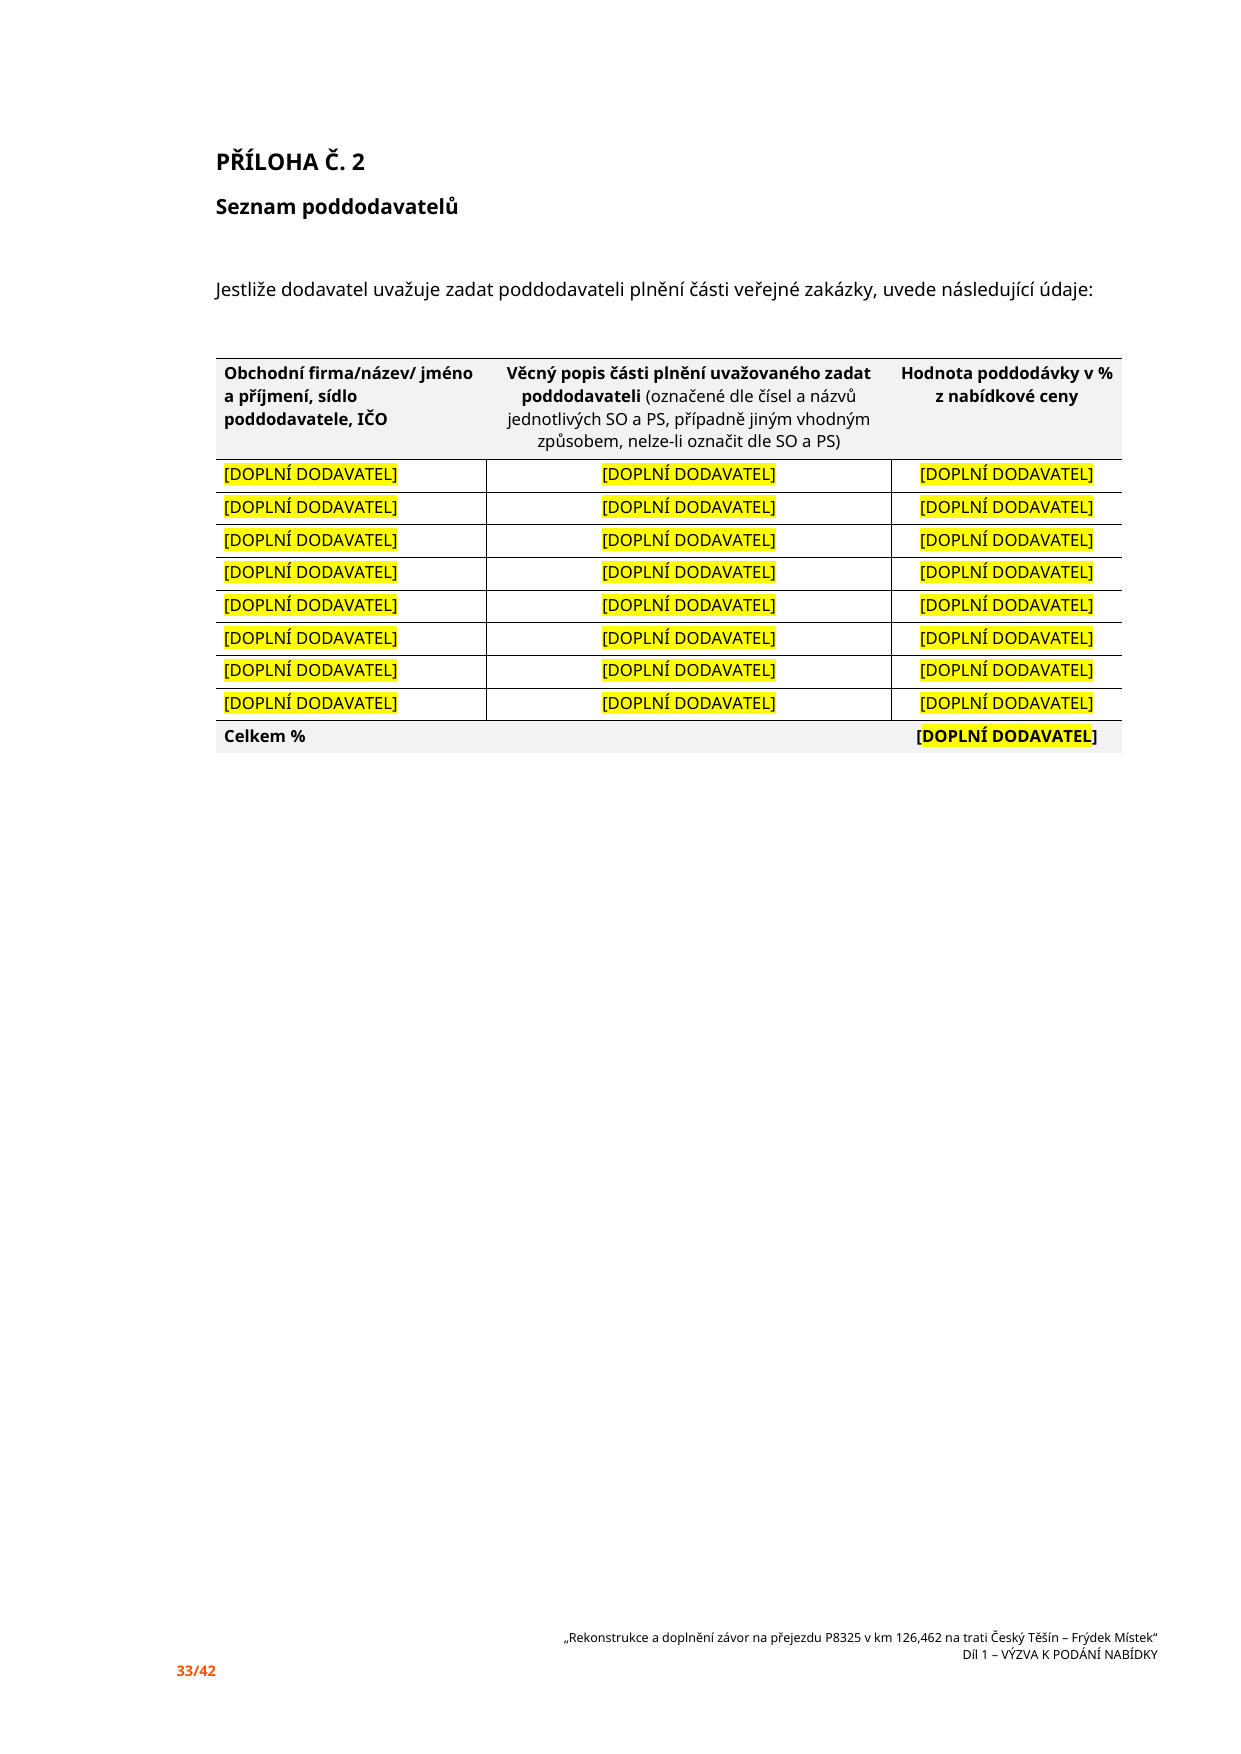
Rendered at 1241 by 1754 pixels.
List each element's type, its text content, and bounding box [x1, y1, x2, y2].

table_cell [DOPLNÍ DODAVATEL] [892, 493, 1122, 524]
text Příloha č. 2 [216, 146, 1122, 177]
table_cell [DOPLNÍ DODAVATEL] [487, 591, 891, 622]
table_cell [DOPLNÍ DODAVATEL] [892, 525, 1122, 557]
table_cell [DOPLNÍ DODAVATEL] [487, 493, 891, 524]
text Seznam poddodavatelů [216, 192, 1122, 221]
table_cell [DOPLNÍ DODAVATEL] [216, 558, 486, 589]
table_cell [DOPLNÍ DODAVATEL] [216, 525, 486, 557]
table_header Věcný popis části plnění uvažovaného zadat poddodavateli (označené dle čísel a názvů jednotlivých SO a PS, případně jiným vhodným způsobem, nelze-li označit dle SO a PS) [486, 359, 891, 459]
table_header Hodnota poddodávky v % z nabídkové ceny [891, 359, 1122, 459]
table_cell [DOPLNÍ DODAVATEL] [892, 689, 1122, 720]
table_cell [DOPLNÍ DODAVATEL] [892, 558, 1122, 589]
table_cell [DOPLNÍ DODAVATEL] [216, 460, 486, 491]
table_cell [DOPLNÍ DODAVATEL] [216, 591, 486, 622]
table_cell [DOPLNÍ DODAVATEL] [892, 460, 1122, 491]
table_cell [DOPLNÍ DODAVATEL] [487, 623, 891, 655]
table_cell [DOPLNÍ DODAVATEL] [892, 656, 1122, 688]
table_cell [DOPLNÍ DODAVATEL] [487, 525, 891, 557]
table_cell [DOPLNÍ DODAVATEL] [216, 623, 486, 655]
table_cell [DOPLNÍ DODAVATEL] [892, 623, 1122, 655]
table_header Obchodní firma/název/ jméno a příjmení, sídlo poddodavatele, IČO [216, 359, 486, 459]
text Jestliže dodavatel uvažuje zadat poddodavateli plnění části veřejné zakázky, uvede následující údaje: [216, 277, 1122, 302]
table_cell Celkem % [216, 721, 486, 753]
table_cell [DOPLNÍ DODAVATEL] [892, 591, 1122, 622]
table_cell [DOPLNÍ DODAVATEL] [487, 656, 891, 688]
table_cell [DOPLNÍ DODAVATEL] [487, 460, 891, 491]
table_cell [DOPLNÍ DODAVATEL] [487, 689, 891, 720]
table_cell [DOPLNÍ DODAVATEL] [216, 689, 486, 720]
table_cell [DOPLNÍ DODAVATEL] [216, 656, 486, 688]
table_cell [486, 721, 891, 753]
table_cell [DOPLNÍ DODAVATEL] [891, 721, 1122, 753]
table_cell [DOPLNÍ DODAVATEL] [216, 493, 486, 524]
table_cell [DOPLNÍ DODAVATEL] [487, 558, 891, 589]
